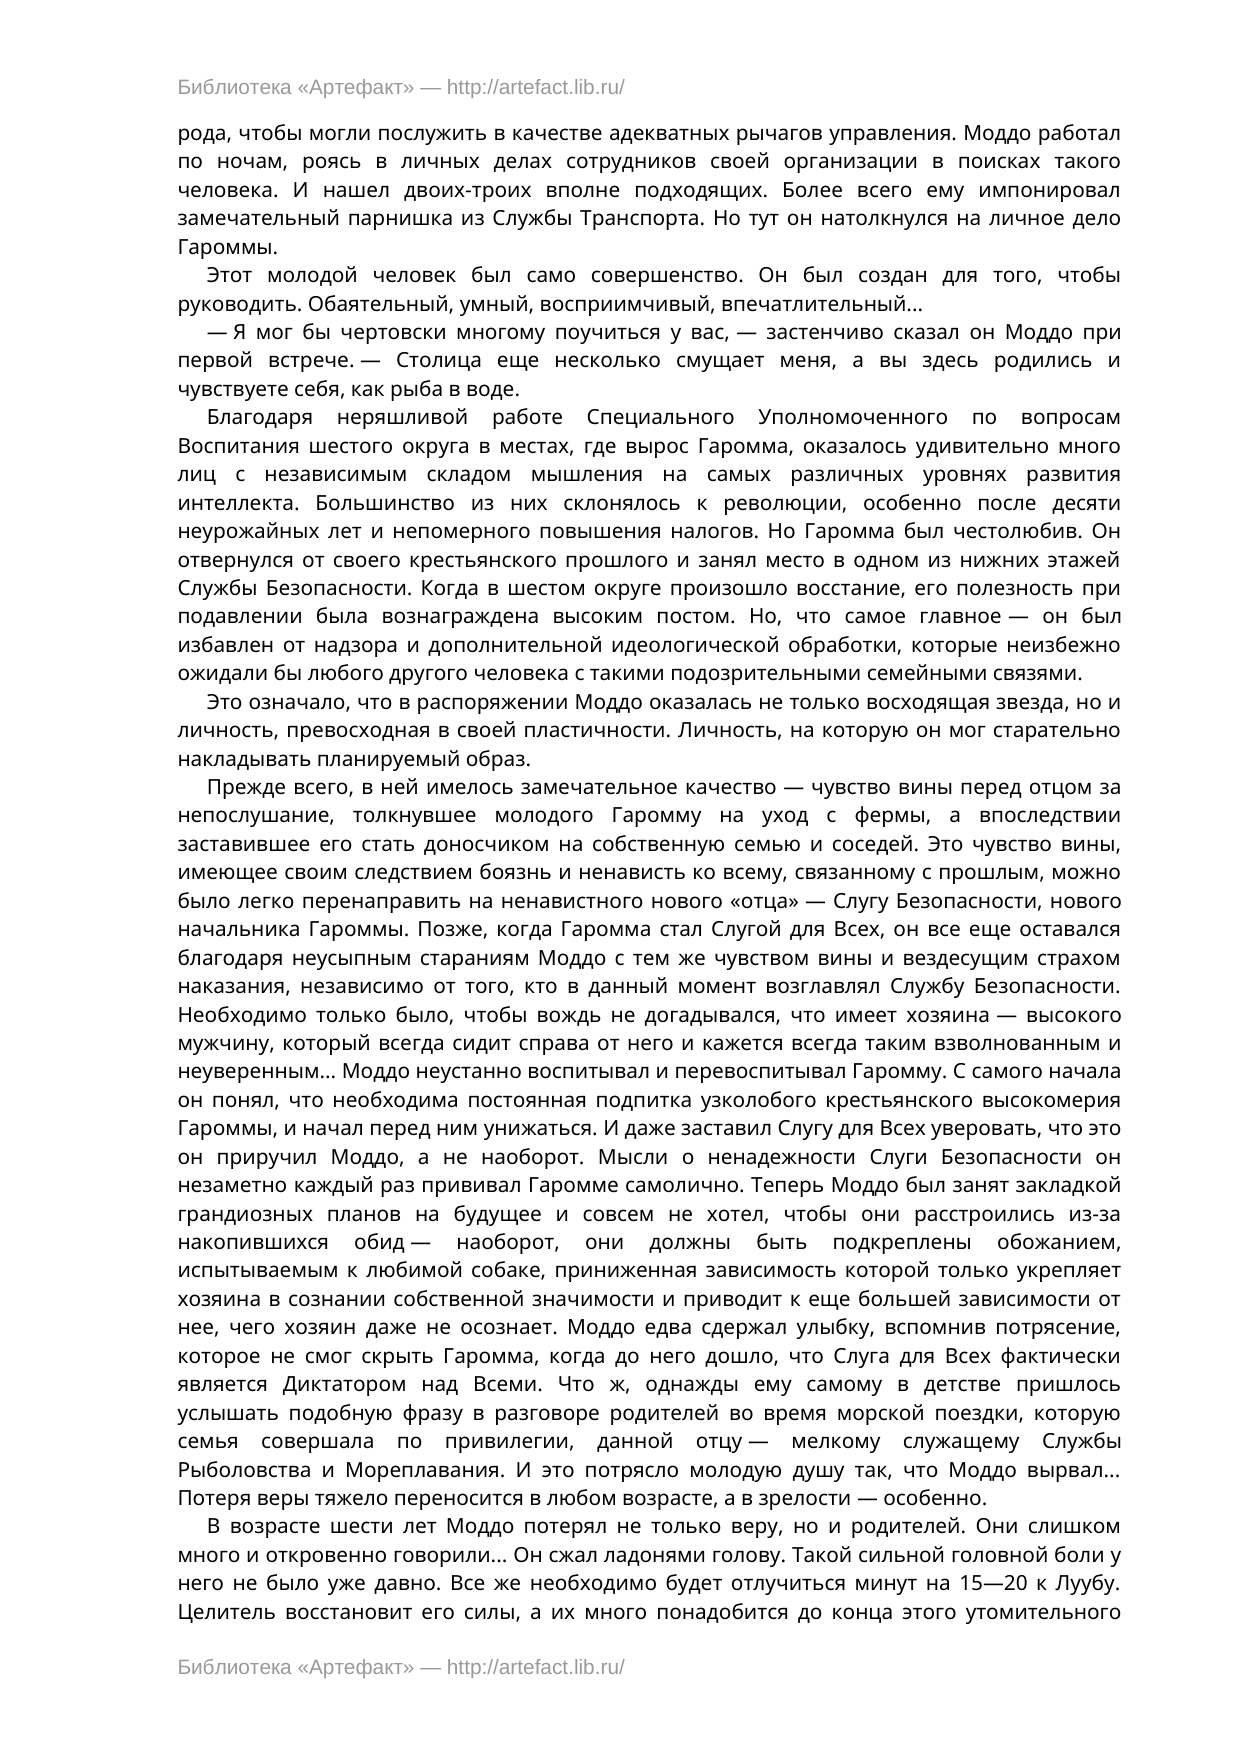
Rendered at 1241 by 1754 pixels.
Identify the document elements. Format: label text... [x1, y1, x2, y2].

text Прежде всего, в ней имелось замечательное качество — чувство вины перед отцом за непослушание, толкнувшее молодого Гаромму на уход с фермы, а впоследствии заставившее его стать доносчиком на собственную семью и соседей. Это чувство вины, имеющее своим следствием боязнь и ненависть ко всему, связанному с прошлым, можно было легко перенаправить на ненавистного нового «отца» — Слугу Безопасности, нового начальника Гароммы. Позже, когда Гаромма стал Слугой для Всех, он все еще оставался благодаря неусыпным стараниям Моддо с тем же чувством вины и вездесущим страхом наказания, независимо от того, кто в данный момент возглавлял Службу Безопасности. Необходимо только было, чтобы вождь не догадывался, что имеет хозяина — высокого мужчину, который всегда сидит справа от него и кажется всегда таким взволнованным и неуверенным... Моддо неустанно воспитывал и перевоспитывал Гаромму. С самого начала он понял, что необходима постоянная подпитка узколобого крестьянского высокомерия Гароммы, и начал перед ним унижаться. И даже заставил Слугу для Всех уверовать, что это он приручил Моддо, а не наоборот. Мысли о ненадежности Слуги Безопасности он незаметно каждый раз прививал Гаромме самолично. Теперь Моддо был занят закладкой грандиозных планов на будущее и совсем не хотел, чтобы они расстроились из-за накопившихся обид — наоборот, они должны быть подкреплены обожанием, испытываемым к любимой собаке, приниженная зависимость которой только укрепляет хозяина в сознании собственной значимости и приводит к еще большей зависимости от нее, чего хозяин даже не осознает. Моддо едва сдержал улыбку, вспомнив потрясение, которое не смог скрыть Гаромма, когда до него дошло, что Слуга для Всех фактически является Диктатором над Всеми. Что ж, однажды ему самому в детстве пришлось услышать подобную фразу в разговоре родителей во время морской поездки, которую семья совершала по привилегии, данной отцу — мелкому служащему Службы Рыболовства и Мореплавания. И это потрясло молодую душу так, что Моддо вырвал... Потеря веры тяжело переносится в любом возрасте, а в зрелости — особенно. [177, 772, 1122, 1512]
text Этот молодой человек был само совершенство. Он был создан для того, чтобы руководить. Обаятельный, умный, восприимчивый, впечатлительный... [177, 260, 1122, 317]
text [177, 1512, 1122, 1625]
text — Я мог бы чертовски многому поучиться у вас, — застенчиво сказал он Моддо при первой встрече. — Столица еще несколько смущает меня, а вы здесь родились и чувствуете себя, как рыба в воде. [177, 317, 1122, 402]
text Благодаря неряшливой работе Специального Уполномоченного по вопросам Воспитания шестого округа в местах, где вырос Гаромма, оказалось удивительно много лиц с независимым складом мышления на самых различных уровнях развития интеллекта. Большинство из них склонялось к революции, особенно после десяти неурожайных лет и непомерного повышения налогов. Но Гаромма был честолюбив. Он отвернулся от своего крестьянского прошлого и занял место в одном из нижних этажей Службы Безопасности. Когда в шестом округе произошло восстание, его полезность при подавлении была вознаграждена высоким постом. Но, что самое главное — он был избавлен от надзора и дополнительной идеологической обработки, которые неизбежно ожидали бы любого другого человека с такими подозрительными семейными связями. [177, 402, 1122, 687]
text Это означало, что в распоряжении Моддо оказалась не только восходящая звезда, но и личность, превосходная в своей пластичности. Личность, на которую он мог старательно накладывать планируемый образ. [177, 687, 1122, 772]
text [177, 118, 1122, 260]
